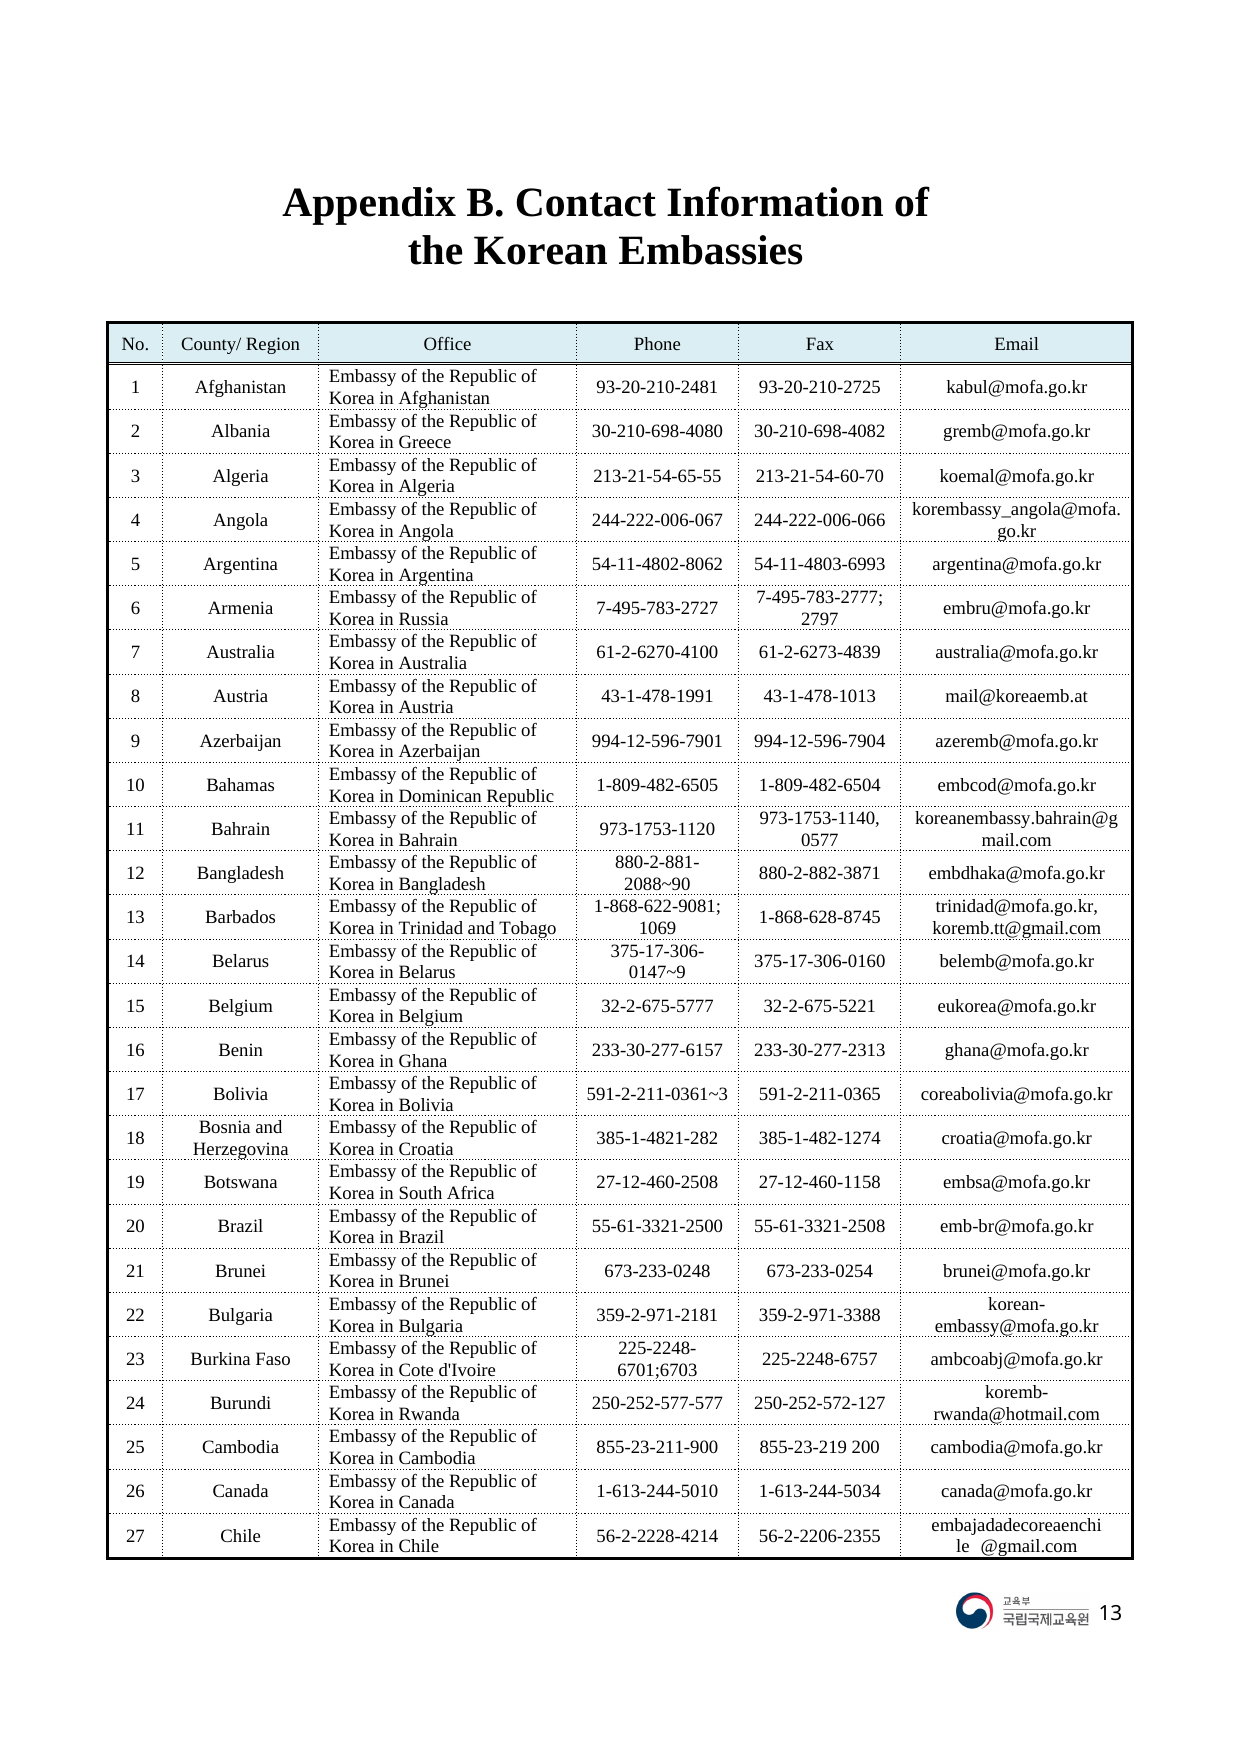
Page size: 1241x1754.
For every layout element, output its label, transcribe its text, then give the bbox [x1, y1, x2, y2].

table_cell Embassy of the Republic of Korea in Belarus [318, 939, 576, 983]
table_cell Benin [163, 1027, 318, 1071]
table_cell 1-868-622-9081; 1069 [576, 894, 738, 938]
table_cell 1 [109, 365, 162, 408]
table_cell 1-809-482-6505 [576, 762, 738, 806]
table_cell Canada [163, 1469, 318, 1513]
table_cell kabul@mofa.go.kr [901, 365, 1131, 408]
table_cell Barbados [163, 894, 318, 938]
table_cell 359-2-971-3388 [738, 1292, 901, 1336]
table_cell Embassy of the Republic of Korea in Algeria [318, 453, 576, 497]
table_cell Embassy of the Republic of Korea in Bolivia [318, 1071, 576, 1115]
table_cell Embassy of the Republic of Korea in Greece [318, 409, 576, 453]
table_cell 233-30-277-2313 [738, 1027, 901, 1071]
table_cell ambcoabj@mofa.go.kr [901, 1336, 1131, 1380]
table_cell 10 [109, 762, 162, 806]
table_cell 385-1-4821-282 [576, 1115, 738, 1159]
table_cell 32-2-675-5221 [738, 983, 901, 1027]
table_cell 3 [109, 453, 162, 497]
table_cell cambodia@mofa.go.kr [901, 1424, 1131, 1468]
table_cell Botswana [163, 1159, 318, 1203]
table_cell Burundi [163, 1380, 318, 1424]
table_cell 27-12-460-2508 [576, 1159, 738, 1203]
table_cell Australia [163, 629, 318, 673]
table_header Email [901, 324, 1131, 362]
table_cell koreanembassy.bahrain@gmail.com [901, 806, 1131, 850]
table_cell 30-210-698-4080 [576, 409, 738, 453]
table_cell Embassy of the Republic of Korea in Belgium [318, 983, 576, 1027]
table_cell Embassy of the Republic of Korea in Bulgaria [318, 1292, 576, 1336]
table_cell 673-233-0248 [576, 1248, 738, 1292]
table_cell Belgium [163, 983, 318, 1027]
table_cell coreabolivia@mofa.go.kr [901, 1071, 1131, 1115]
table_cell 56-2-2206-2355 [738, 1513, 901, 1557]
table_cell 1-809-482-6504 [738, 762, 901, 806]
table_cell 18 [109, 1115, 162, 1159]
table_cell 213-21-54-60-70 [738, 453, 901, 497]
table_cell 8 [109, 674, 162, 718]
table_cell Embassy of the Republic of Korea in Canada [318, 1469, 576, 1513]
table_cell mail@koreaemb.at [901, 674, 1131, 718]
table_cell Algeria [163, 453, 318, 497]
table_cell Embassy of the Republic of Korea in Dominican Republic [318, 762, 576, 806]
table_cell 23 [109, 1336, 162, 1380]
table_cell eukorea@mofa.go.kr [901, 983, 1131, 1027]
table_cell Brazil [163, 1204, 318, 1248]
table_cell embdhaka@mofa.go.kr [901, 850, 1131, 894]
table_cell 244-222-006-066 [738, 497, 901, 541]
table_cell 27-12-460-1158 [738, 1159, 901, 1203]
table_cell brunei@mofa.go.kr [901, 1248, 1131, 1292]
table_cell 673-233-0254 [738, 1248, 901, 1292]
table_cell 2 [109, 409, 162, 453]
table_cell 250-252-577-577 [576, 1380, 738, 1424]
table_cell australia@mofa.go.kr [901, 629, 1131, 673]
table_cell 24 [109, 1380, 162, 1424]
table_header County/ Region [163, 324, 318, 362]
table_cell 43-1-478-1013 [738, 674, 901, 718]
table_header Fax [738, 324, 901, 362]
table_cell Brunei [163, 1248, 318, 1292]
table_cell 20 [109, 1204, 162, 1248]
table_cell Embassy of the Republic of Korea in Afghanistan [318, 365, 576, 408]
table_cell 16 [109, 1027, 162, 1071]
table_cell embru@mofa.go.kr [901, 585, 1131, 629]
table_cell 5 [109, 541, 162, 585]
table_cell Afghanistan [163, 365, 318, 408]
table_cell canada@mofa.go.kr [901, 1469, 1131, 1513]
table_cell Bolivia [163, 1071, 318, 1115]
table_cell Bosnia and Herzegovina [163, 1115, 318, 1159]
table_cell 19 [109, 1159, 162, 1203]
table_cell 7-495-783-2727 [576, 585, 738, 629]
table_cell Armenia [163, 585, 318, 629]
table_cell 9 [109, 718, 162, 762]
table_cell Embassy of the Republic of Korea in Cambodia [318, 1424, 576, 1468]
table_cell Embassy of the Republic of Korea in Australia [318, 629, 576, 673]
table_cell 213-21-54-65-55 [576, 453, 738, 497]
table_cell 1-613-244-5010 [576, 1469, 738, 1513]
table_cell gremb@mofa.go.kr [901, 409, 1131, 453]
table_cell Bangladesh [163, 850, 318, 894]
table_cell 32-2-675-5777 [576, 983, 738, 1027]
table_cell 7 [109, 629, 162, 673]
table_cell 225-2248-6701;6703 [576, 1336, 738, 1380]
table_cell Argentina [163, 541, 318, 585]
table_cell 30-210-698-4082 [738, 409, 901, 453]
table_cell 93-20-210-2725 [738, 365, 901, 408]
table_cell Embassy of the Republic of Korea in Bangladesh [318, 850, 576, 894]
table_cell 233-30-277-6157 [576, 1027, 738, 1071]
table_cell 880-2-882-3871 [738, 850, 901, 894]
table_cell 14 [109, 939, 162, 983]
table_cell 375-17-306-0160 [738, 939, 901, 983]
table_cell Embassy of the Republic of Korea in Austria [318, 674, 576, 718]
table_cell Belarus [163, 939, 318, 983]
table_cell 25 [109, 1424, 162, 1468]
table_cell Embassy of the Republic of Korea in Brazil [318, 1204, 576, 1248]
table_cell koemal@mofa.go.kr [901, 453, 1131, 497]
table_header No. [109, 324, 162, 362]
table_cell Azerbaijan [163, 718, 318, 762]
table_cell 26 [109, 1469, 162, 1513]
table_cell 21 [109, 1248, 162, 1292]
table_cell azeremb@mofa.go.kr [901, 718, 1131, 762]
table_cell 250-252-572-127 [738, 1380, 901, 1424]
table_cell 54-11-4803-6993 [738, 541, 901, 585]
table_cell 61-2-6270-4100 [576, 629, 738, 673]
table_cell embsa@mofa.go.kr [901, 1159, 1131, 1203]
table_cell Embassy of the Republic of Korea in Angola [318, 497, 576, 541]
table_cell 7-495-783-2777; 2797 [738, 585, 901, 629]
table_cell Bahrain [163, 806, 318, 850]
table_cell Embassy of the Republic of Korea in South Africa [318, 1159, 576, 1203]
table_cell 56-2-2228-4214 [576, 1513, 738, 1557]
table_cell 61-2-6273-4839 [738, 629, 901, 673]
table_cell korean-embassy@mofa.go.kr [901, 1292, 1131, 1336]
table_cell 4 [109, 497, 162, 541]
table_cell Bulgaria [163, 1292, 318, 1336]
table_cell 15 [109, 983, 162, 1027]
table_cell Embassy of the Republic of Korea in Cote d'Ivoire [318, 1336, 576, 1380]
table_cell 1-868-628-8745 [738, 894, 901, 938]
table_cell embajadadecoreaenchile@gmail.com [901, 1513, 1131, 1557]
table_cell Cambodia [163, 1424, 318, 1468]
table_cell Embassy of the Republic of Korea in Bahrain [318, 806, 576, 850]
table_cell Embassy of the Republic of Korea in Brunei [318, 1248, 576, 1292]
table_cell argentina@mofa.go.kr [901, 541, 1131, 585]
table_cell Embassy of the Republic of Korea in Ghana [318, 1027, 576, 1071]
table_cell croatia@mofa.go.kr [901, 1115, 1131, 1159]
table_cell 225-2248-6757 [738, 1336, 901, 1380]
table_cell 17 [109, 1071, 162, 1115]
table_cell embcod@mofa.go.kr [901, 762, 1131, 806]
table_cell 359-2-971-2181 [576, 1292, 738, 1336]
table_header Phone [576, 324, 738, 362]
table_cell 994-12-596-7901 [576, 718, 738, 762]
table_cell 591-2-211-0361~3 [576, 1071, 738, 1115]
table_cell Chile [163, 1513, 318, 1557]
picture [951, 1588, 1092, 1630]
table_cell Embassy of the Republic of Korea in Russia [318, 585, 576, 629]
table_cell 54-11-4802-8062 [576, 541, 738, 585]
table_cell 385-1-482-1274 [738, 1115, 901, 1159]
table_cell 244-222-006-067 [576, 497, 738, 541]
table_cell 22 [109, 1292, 162, 1336]
table_cell Embassy of the Republic of Korea in Argentina [318, 541, 576, 585]
table_cell ghana@mofa.go.kr [901, 1027, 1131, 1071]
table_cell 43-1-478-1991 [576, 674, 738, 718]
table_cell Angola [163, 497, 318, 541]
table_cell 855-23-219 200 [738, 1424, 901, 1468]
table_cell 93-20-210-2481 [576, 365, 738, 408]
table_cell 880-2-881-2088~90 [576, 850, 738, 894]
table_cell Embassy of the Republic of Korea in Rwanda [318, 1380, 576, 1424]
table_cell trinidad@mofa.go.kr, koremb.tt@gmail.com [901, 894, 1131, 938]
table_cell 973-1753-1140, 0577 [738, 806, 901, 850]
table_cell 973-1753-1120 [576, 806, 738, 850]
table_cell 27 [109, 1513, 162, 1557]
table_cell 11 [109, 806, 162, 850]
table_cell korembassy_angola@mofa.go.kr [901, 497, 1131, 541]
table_cell Bahamas [163, 762, 318, 806]
table_cell Embassy of the Republic of Korea in Chile [318, 1513, 576, 1557]
table_cell Embassy of the Republic of Korea in Azerbaijan [318, 718, 576, 762]
table_header Office [318, 324, 576, 362]
table_cell 12 [109, 850, 162, 894]
table_cell 1-613-244-5034 [738, 1469, 901, 1513]
table_cell 6 [109, 585, 162, 629]
table_cell 13 [109, 894, 162, 938]
table_cell Embassy of the Republic of Korea in Croatia [318, 1115, 576, 1159]
table_cell 375-17-306-0147~9 [576, 939, 738, 983]
subtitle Appendix B. Contact Information of the Korean Embassies [281, 177, 930, 273]
table_cell koremb-rwanda@hotmail.com [901, 1380, 1131, 1424]
table_cell 55-61-3321-2500 [576, 1204, 738, 1248]
table_cell 994-12-596-7904 [738, 718, 901, 762]
table_cell 855-23-211-900 [576, 1424, 738, 1468]
table_cell Austria [163, 674, 318, 718]
table_cell emb-br@mofa.go.kr [901, 1204, 1131, 1248]
table_cell Embassy of the Republic of Korea in Trinidad and Tobago [318, 894, 576, 938]
table_cell Albania [163, 409, 318, 453]
table_cell Burkina Faso [163, 1336, 318, 1380]
table_cell 55-61-3321-2508 [738, 1204, 901, 1248]
table_cell belemb@mofa.go.kr [901, 939, 1131, 983]
table_cell 591-2-211-0365 [738, 1071, 901, 1115]
